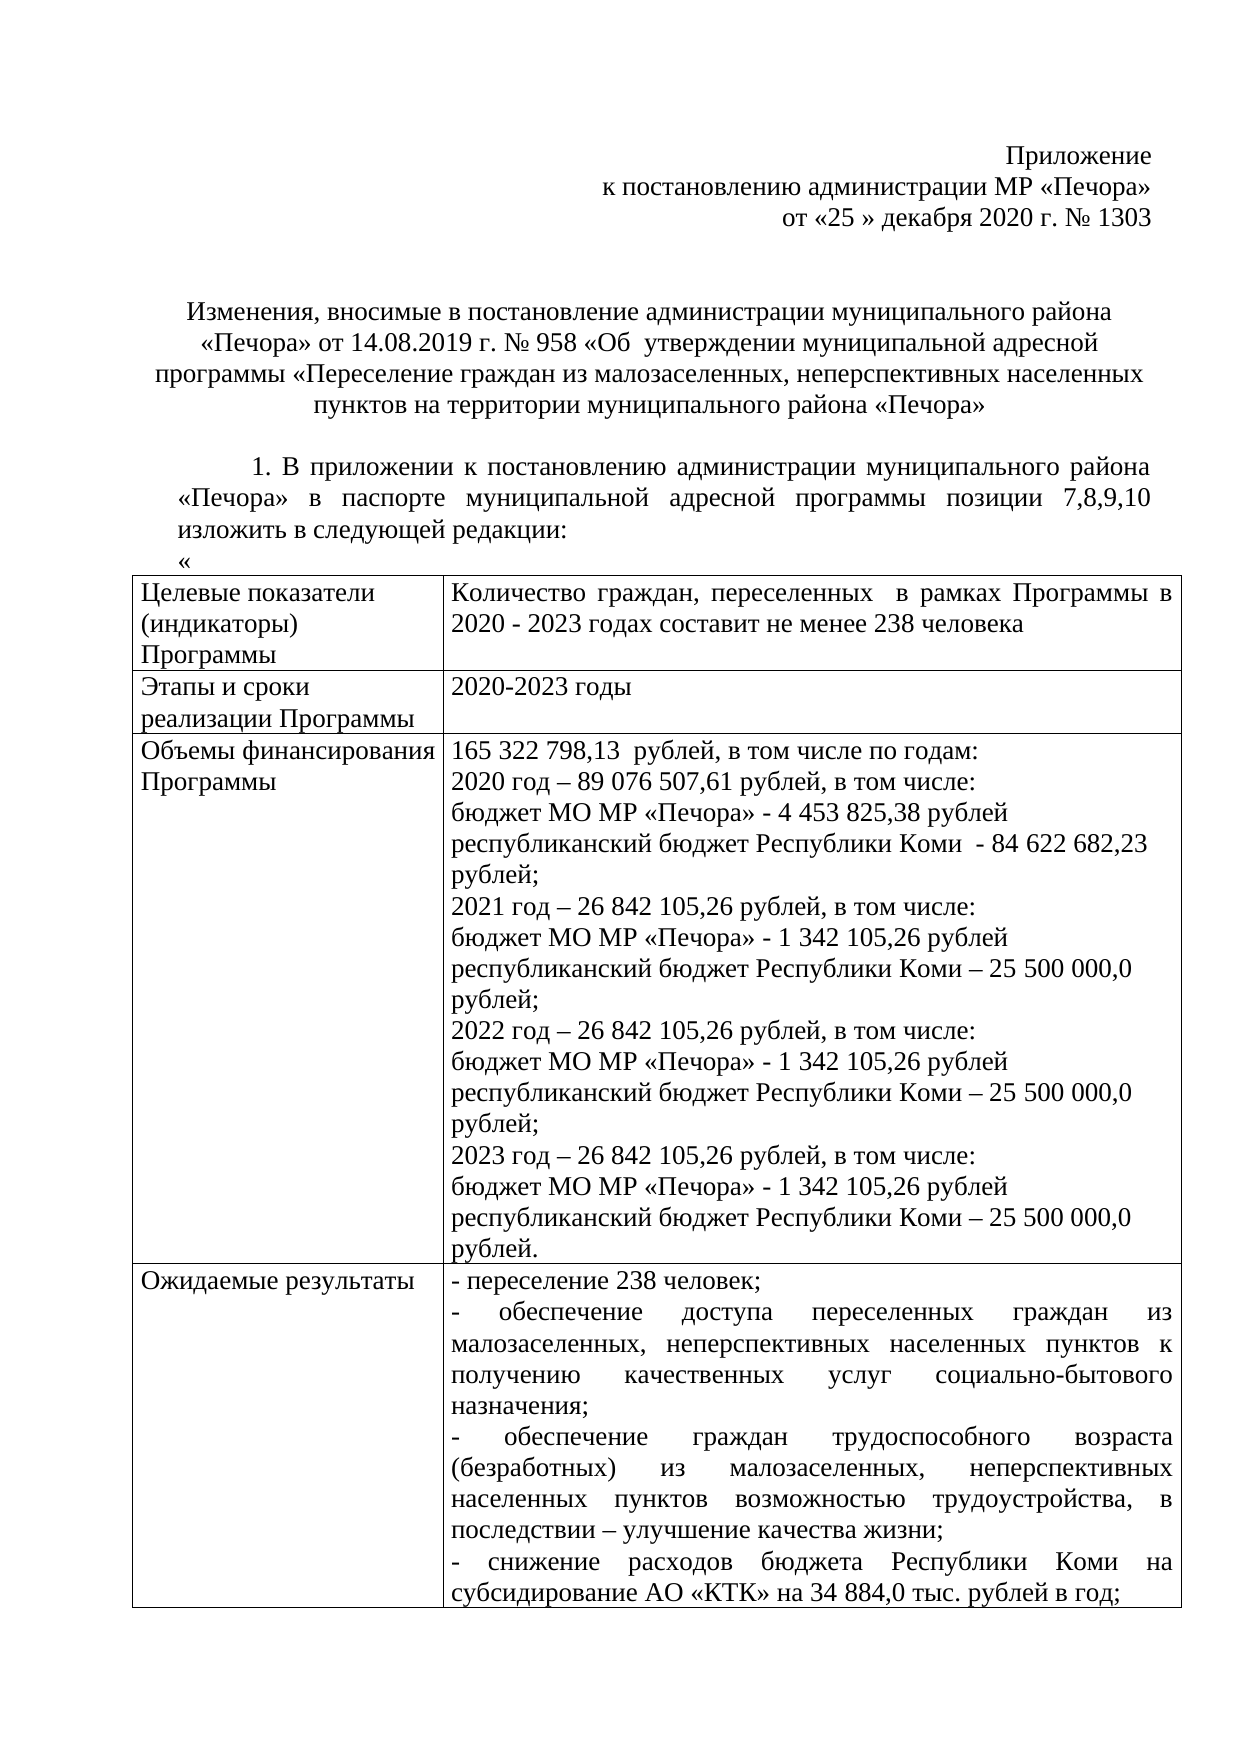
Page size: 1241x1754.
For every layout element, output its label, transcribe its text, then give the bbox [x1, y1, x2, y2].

table_cell 2020-2023 годы [444, 671, 1181, 733]
text от «25 » декабря 2020 г. № 1303 [177, 201, 1152, 232]
text « [177, 544, 1152, 575]
text к постановлению администрации МР «Печора» [177, 170, 1152, 201]
text 1. В приложении к постановлению администрации муниципального района «Печора» в паспорте муниципальной адресной программы позиции 7,8,9,10 изложить в следующей редакции: [177, 450, 1152, 544]
text Изменения, вносимые в постановление администрации муниципального района «Печора» от 14.08.2019 г. № 958 «Об утверждении муниципальной адресной программы «Переселение граждан из малозаселенных, неперспективных населенных пунктов на территории муниципального района «Печора» [148, 295, 1152, 419]
subtitle Приложение [177, 139, 1152, 170]
table_cell Ожидаемые результаты [133, 1264, 443, 1607]
table_header Целевые показатели (индикаторы) Программы [133, 576, 443, 669]
table_cell Объемы финансирования Программы [133, 734, 443, 1263]
table_cell Этапы и сроки реализации Программы [133, 671, 443, 733]
table_header Количество граждан, переселенных в рамках Программы в 2020 - 2023 годах составит не менее 238 человека [444, 576, 1181, 669]
table_cell 165 322 798,13 рублей, в том числе по годам: 2020 год – 89 076 507,61 рублей, в том числе: бюджет МО МР «Печора» - 4 453 825,38 рублей республиканский бюджет Республики Коми - 84 622 682,23 рублей; 2021 год – 26 842 105,26 рублей, в том числе: бюджет МО МР «Печора» - 1 342 105,26 рублей республиканский бюджет Республики Коми – 25 500 000,0 рублей; 2022 год – 26 842 105,26 рублей, в том числе: бюджет МО МР «Печора» - 1 342 105,26 рублей республиканский бюджет Республики Коми – 25 500 000,0 рублей; 2023 год – 26 842 105,26 рублей, в том числе: бюджет МО МР «Печора» - 1 342 105,26 рублей республиканский бюджет Республики Коми – 25 500 000,0 рублей. [444, 734, 1181, 1263]
